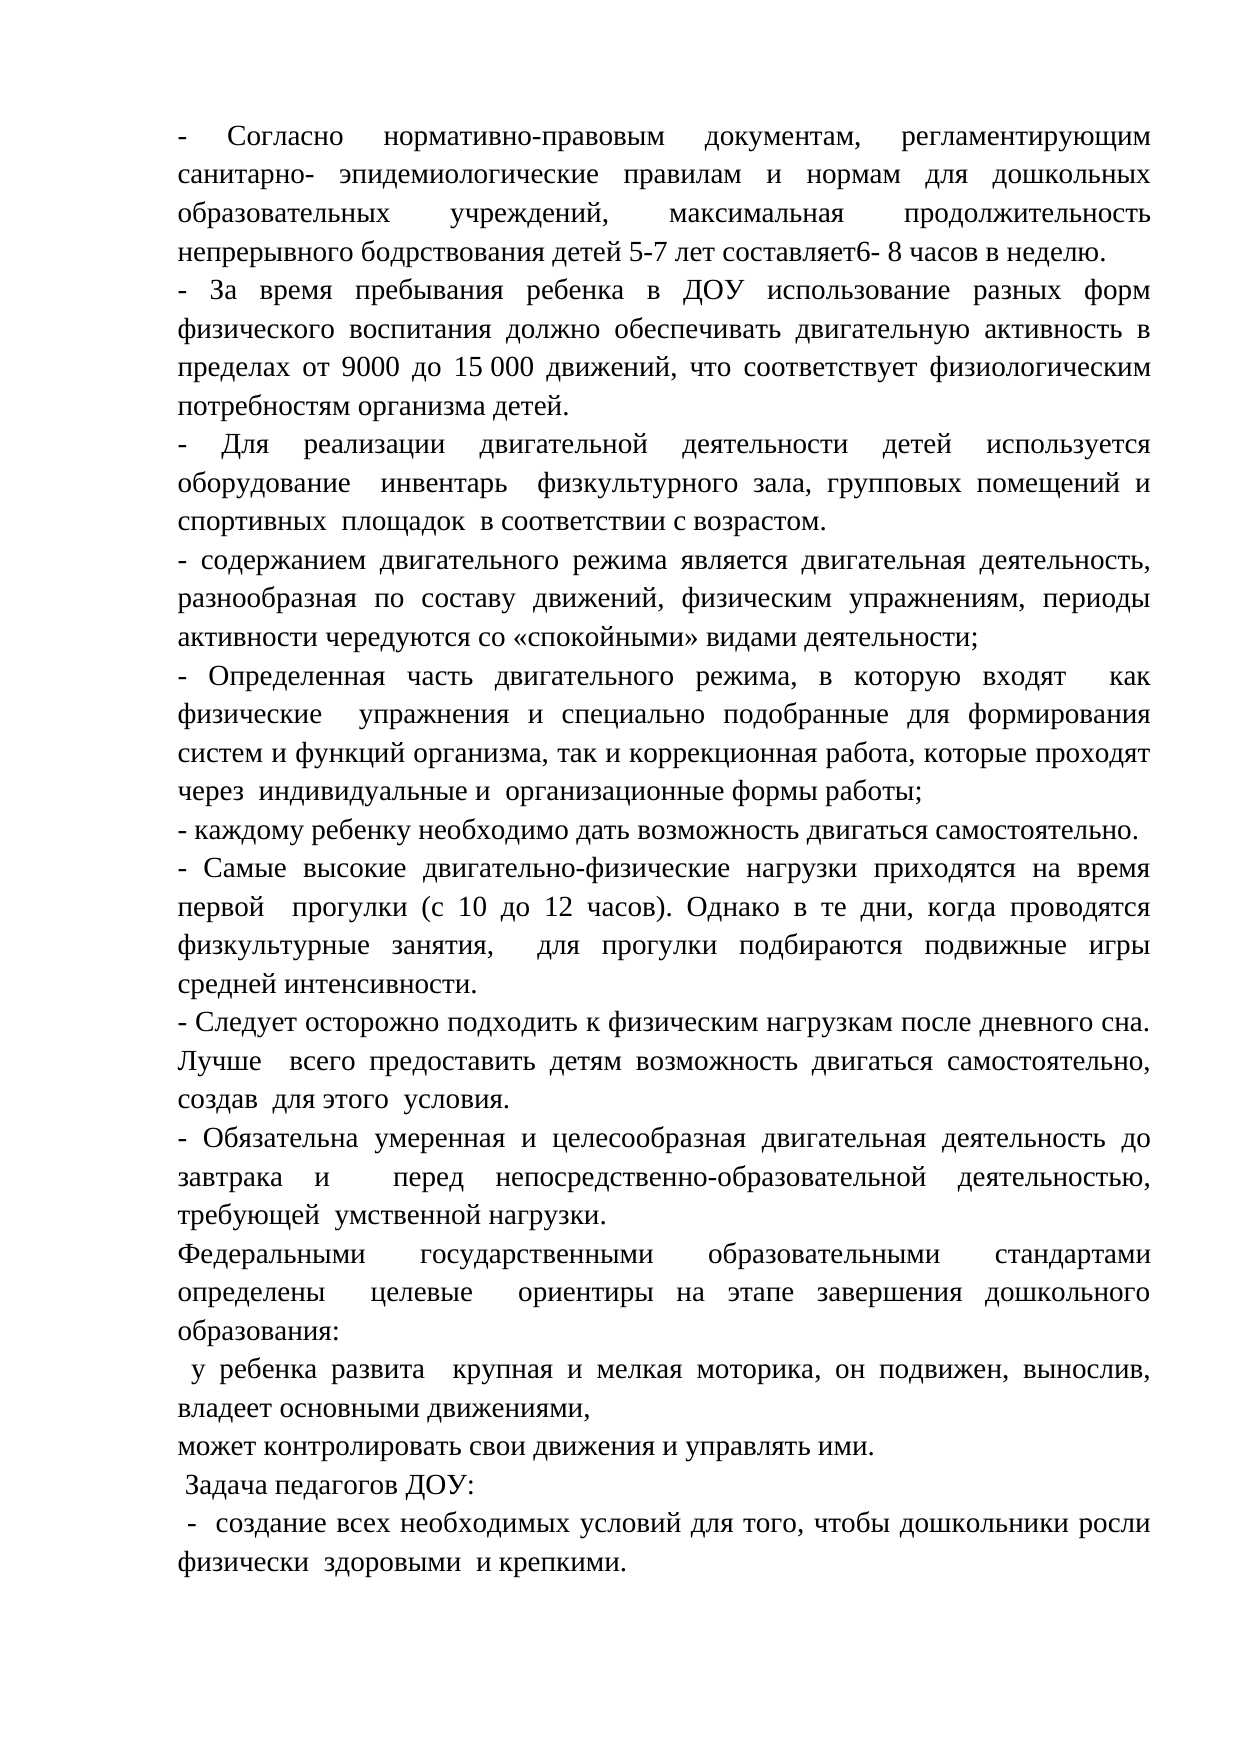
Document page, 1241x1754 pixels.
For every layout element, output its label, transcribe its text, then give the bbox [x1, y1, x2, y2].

text - Следует осторожно подходить к физическим нагрузкам после дневного сна. Лучше всего предоставить детям возможность двигаться самостоятельно, создав для этого условия. [177, 1004, 1152, 1115]
text - содержанием двигательного режима является двигательная деятельность, разнообразная по составу движений, физическим упражнениям, периоды активности чередуются со «спокойными» видами деятельности; [177, 542, 1152, 653]
text - За время пребывания ребенка в ДОУ использование разных форм физического воспитания должно обеспечивать двигательную активность в пределах от 9000 до 15 000 движений, что соответствует физиологическим потребностям организма детей. [177, 272, 1152, 421]
text у ребенка развита крупная и мелкая моторика, он подвижен, вынослив, владеет основными движениями, [177, 1351, 1152, 1423]
text - каждому ребенку необходимо дать возможность двигаться самостоятельно. [177, 812, 1152, 845]
text - Для реализации двигательной деятельности детей используется оборудование инвентарь физкультурного зала, групповых помещений и спортивных площадок в соответствии с возрастом. [177, 426, 1152, 537]
text - Определенная часть двигательного режима, в которую входят как физические упражнения и специально подобранные для формирования систем и функций организма, так и коррекционная работа, которые проходят через индивидуальные и организационные формы работы; [177, 658, 1152, 807]
text - Обязательна умеренная и целесообразная двигательная деятельность до завтрака и перед непосредственно-образовательной деятельностью, требующей умственной нагрузки. [177, 1120, 1152, 1231]
text - Согласно нормативно-правовым документам, регламентирующим санитарно- эпидемиологические правилам и нормам для дошкольных образовательных учреждений, максимальная продолжительность непрерывного бодрствования детей 5-7 лет составляет6- 8 часов в неделю. [177, 118, 1152, 267]
text - создание всех необходимых условий для того, чтобы дошкольники росли физически здоровыми и крепкими. [177, 1506, 1152, 1578]
text может контролировать свои движения и управлять ими. [177, 1428, 1152, 1462]
text - Самые высокие двигательно-физические нагрузки приходятся на время первой прогулки (с 10 до 12 часов). Однако в те дни, когда проводятся физкультурные занятия, для прогулки подбираются подвижные игры средней интенсивности. [177, 850, 1152, 999]
text Федеральными государственными образовательными стандартами определены целевые ориентиры на этапе завершения дошкольного образования: [177, 1236, 1152, 1346]
text Задача педагогов ДОУ: [177, 1467, 1152, 1501]
